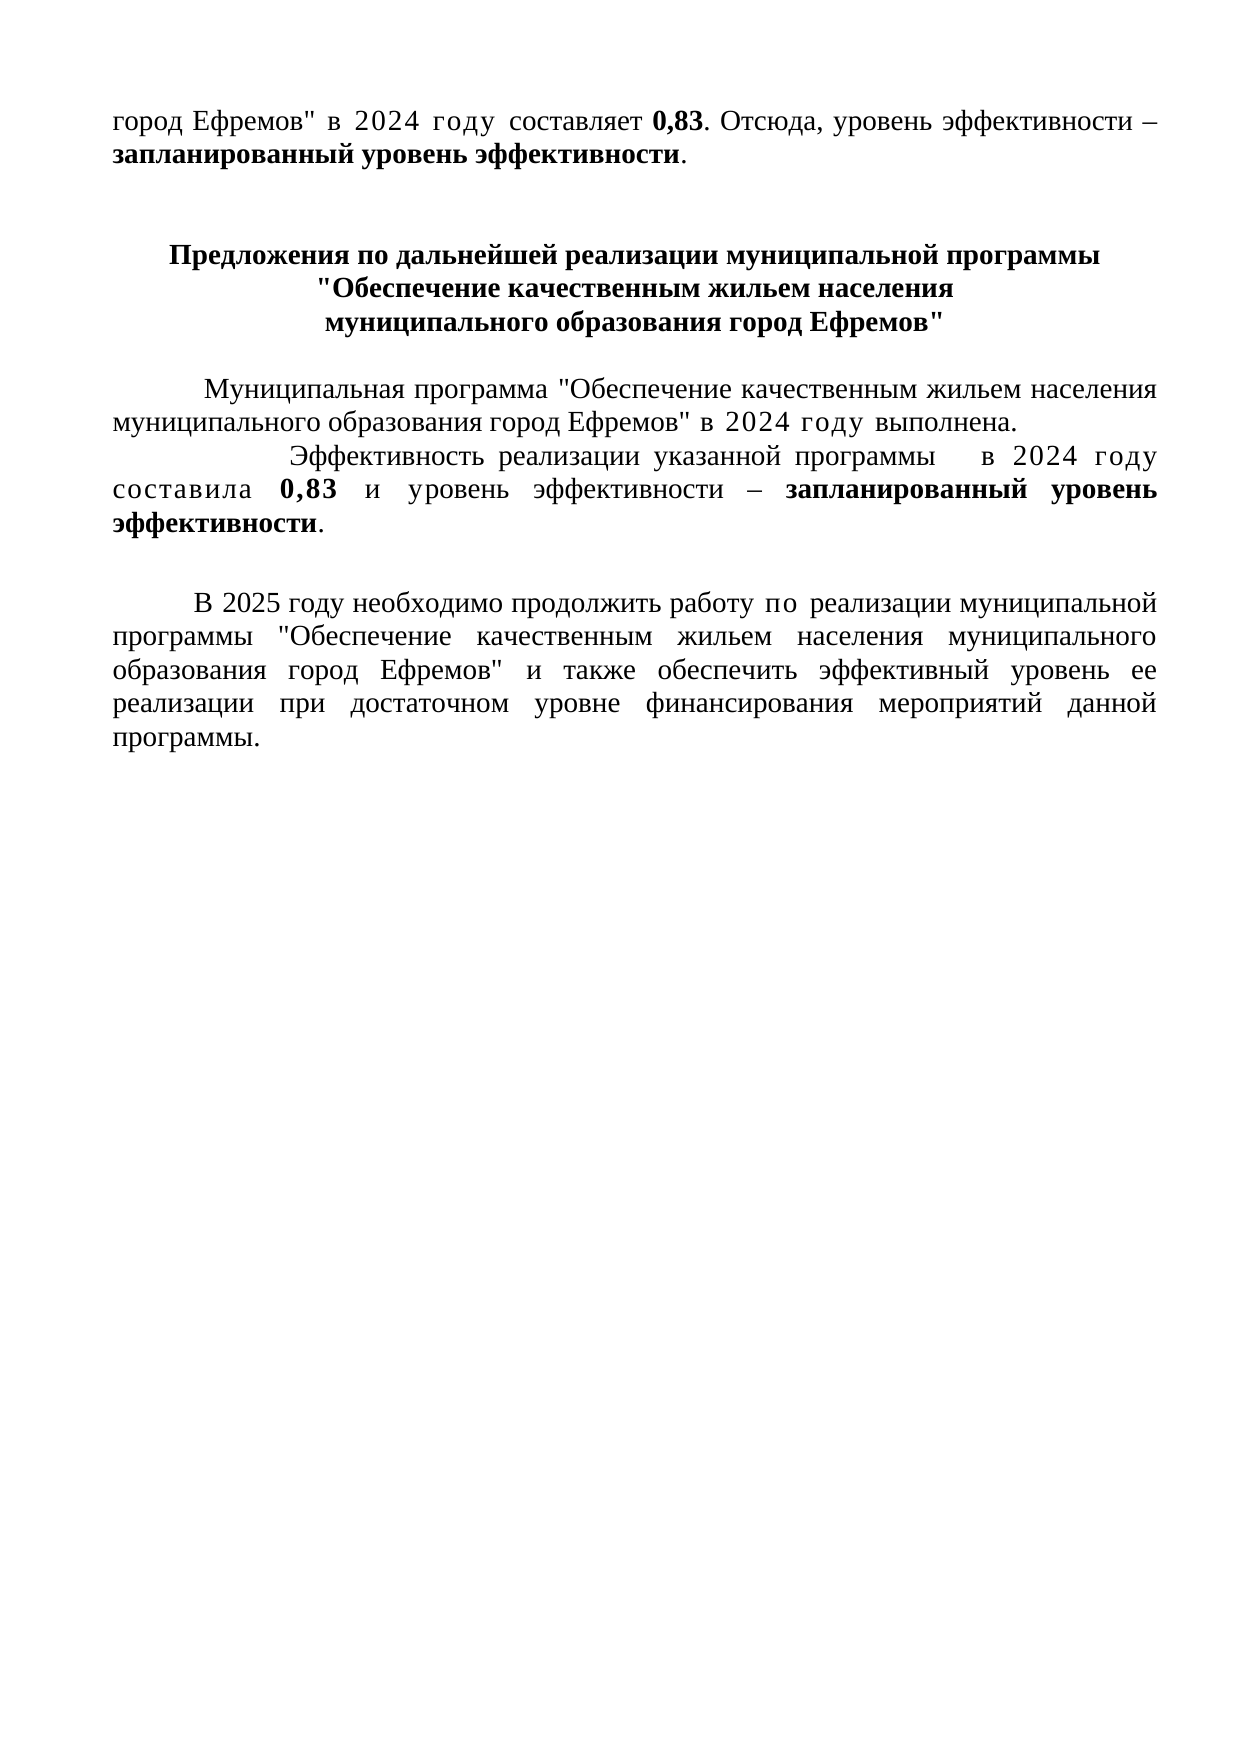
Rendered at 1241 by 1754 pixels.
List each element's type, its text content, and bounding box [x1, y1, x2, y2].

text Предложения по дальнейшей реализации муниципальной программы "Обеспечение качественным жильем населения [112, 237, 1157, 304]
text В 2025 году необходимо продолжить работу по реализации муниципальной программы "Обеспечение качественным жильем населения муниципального образования город Ефремов" и также обеспечить эффективный уровень ее реализации при достаточном уровне финансирования мероприятий данной программы. [112, 585, 1157, 752]
text Эффективность реализации указанной программы в 2024 году составила 0,83 и уровень эффективности – запланированный уровень эффективности. [112, 438, 1157, 539]
text муниципального образования город Ефремов" [112, 304, 1157, 337]
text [112, 103, 1157, 170]
text Муниципальная программа "Обеспечение качественным жильем населения муниципального образования город Ефремов" в 2024 году выполнена. [112, 371, 1157, 438]
